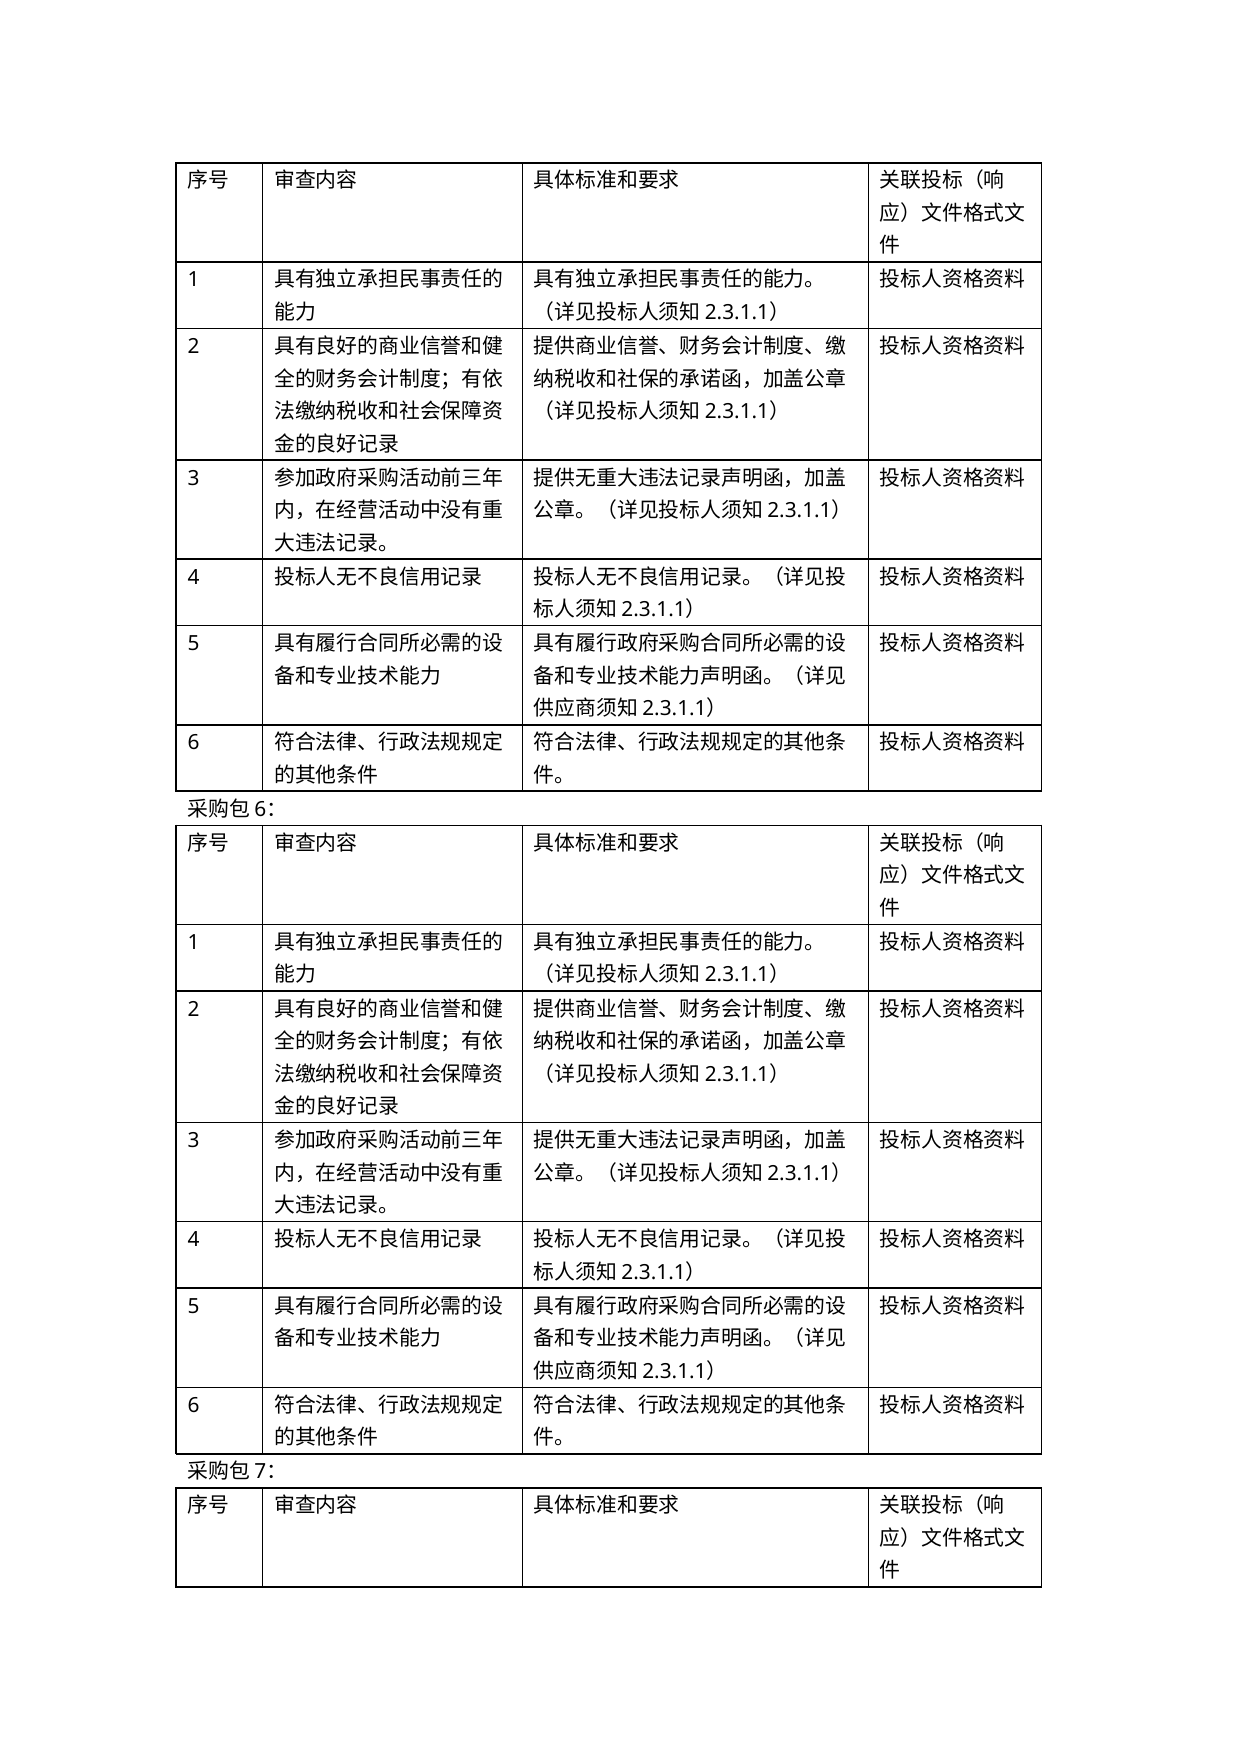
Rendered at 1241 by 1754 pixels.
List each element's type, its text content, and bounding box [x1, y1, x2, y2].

table_cell 提供无重大违法记录声明函，加盖公章。（详见投标人须知2.3.1.1） [523, 1123, 868, 1221]
table_cell 投标人资格资料 [869, 1123, 1041, 1221]
table_cell 符合法律、行政法规规定的其他条件。 [523, 1388, 868, 1453]
table_cell 投标人资格资料 [869, 925, 1041, 990]
table_cell 符合法律、行政法规规定的其他条件 [263, 1388, 522, 1453]
table_cell 具有良好的商业信誉和健全的财务会计制度；有依法缴纳税收和社会保障资金的良好记录 [263, 992, 522, 1122]
table_header 具体标准和要求 [523, 164, 868, 261]
table_header 关联投标（响应）文件格式文件 [869, 826, 1041, 923]
table_cell 具有独立承担民事责任的能力 [263, 263, 522, 328]
table_cell 提供无重大违法记录声明函，加盖公章。（详见投标人须知2.3.1.1） [523, 461, 868, 558]
table_cell 投标人资格资料 [869, 329, 1041, 459]
table_cell 4 [177, 560, 262, 625]
table_cell 5 [177, 626, 262, 724]
table_cell 具有独立承担民事责任的能力 [263, 925, 522, 990]
table_cell 提供商业信誉、财务会计制度、缴纳税收和社保的承诺函，加盖公章（详见投标人须知2.3.1.1） [523, 329, 868, 459]
table_cell 具有履行合同所必需的设备和专业技术能力 [263, 1289, 522, 1386]
table_header 序号 [177, 164, 262, 261]
table_cell 1 [177, 263, 262, 328]
table_header 序号 [177, 826, 262, 923]
table_cell 投标人无不良信用记录。（详见投标人须知2.3.1.1） [523, 560, 868, 625]
table_header 关联投标（响应）文件格式文件 [869, 1489, 1041, 1586]
table_cell 投标人无不良信用记录 [263, 560, 522, 625]
table_cell 具有良好的商业信誉和健全的财务会计制度；有依法缴纳税收和社会保障资金的良好记录 [263, 329, 522, 459]
table_header 审查内容 [263, 164, 522, 261]
table_header 关联投标（响应）文件格式文件 [869, 164, 1041, 261]
table_header 序号 [177, 1489, 262, 1586]
table_cell 投标人资格资料 [869, 992, 1041, 1122]
table_cell 投标人资格资料 [869, 263, 1041, 328]
table_cell 参加政府采购活动前三年内，在经营活动中没有重大违法记录。 [263, 1123, 522, 1221]
table_cell 投标人资格资料 [869, 461, 1041, 558]
table_cell 具有履行合同所必需的设备和专业技术能力 [263, 626, 522, 724]
table_header 具体标准和要求 [523, 1489, 868, 1586]
table_cell 具有独立承担民事责任的能力。（详见投标人须知2.3.1.1） [523, 263, 868, 328]
table_cell 具有独立承担民事责任的能力。（详见投标人须知2.3.1.1） [523, 925, 868, 990]
table_cell 投标人资格资料 [869, 626, 1041, 724]
table_cell 1 [177, 925, 262, 990]
table_cell 投标人无不良信用记录 [263, 1222, 522, 1287]
table_cell 3 [177, 1123, 262, 1221]
table_cell 具有履行政府采购合同所必需的设备和专业技术能力声明函。（详见供应商须知2.3.1.1） [523, 626, 868, 724]
table_cell 投标人资格资料 [869, 726, 1041, 790]
table_cell 2 [177, 992, 262, 1122]
text 采购包6： [187, 792, 1053, 824]
table_cell 投标人资格资料 [869, 1289, 1041, 1386]
table_cell 3 [177, 461, 262, 558]
table_cell 提供商业信誉、财务会计制度、缴纳税收和社保的承诺函，加盖公章（详见投标人须知2.3.1.1） [523, 992, 868, 1122]
table_cell 符合法律、行政法规规定的其他条件。 [523, 726, 868, 790]
table_cell 5 [177, 1289, 262, 1386]
table_cell 2 [177, 329, 262, 459]
table_header 具体标准和要求 [523, 826, 868, 923]
table_cell 6 [177, 1388, 262, 1453]
table_cell 投标人资格资料 [869, 1388, 1041, 1453]
table_cell 参加政府采购活动前三年内，在经营活动中没有重大违法记录。 [263, 461, 522, 558]
table_header 审查内容 [263, 1489, 522, 1586]
text 采购包7： [187, 1454, 1053, 1487]
table_cell 具有履行政府采购合同所必需的设备和专业技术能力声明函。（详见供应商须知2.3.1.1） [523, 1289, 868, 1386]
table_header 审查内容 [263, 826, 522, 923]
table_cell 6 [177, 726, 262, 790]
table_cell 4 [177, 1222, 262, 1287]
table_cell 投标人资格资料 [869, 560, 1041, 625]
table_cell 投标人资格资料 [869, 1222, 1041, 1287]
table_cell 符合法律、行政法规规定的其他条件 [263, 726, 522, 790]
table_cell 投标人无不良信用记录。（详见投标人须知2.3.1.1） [523, 1222, 868, 1287]
